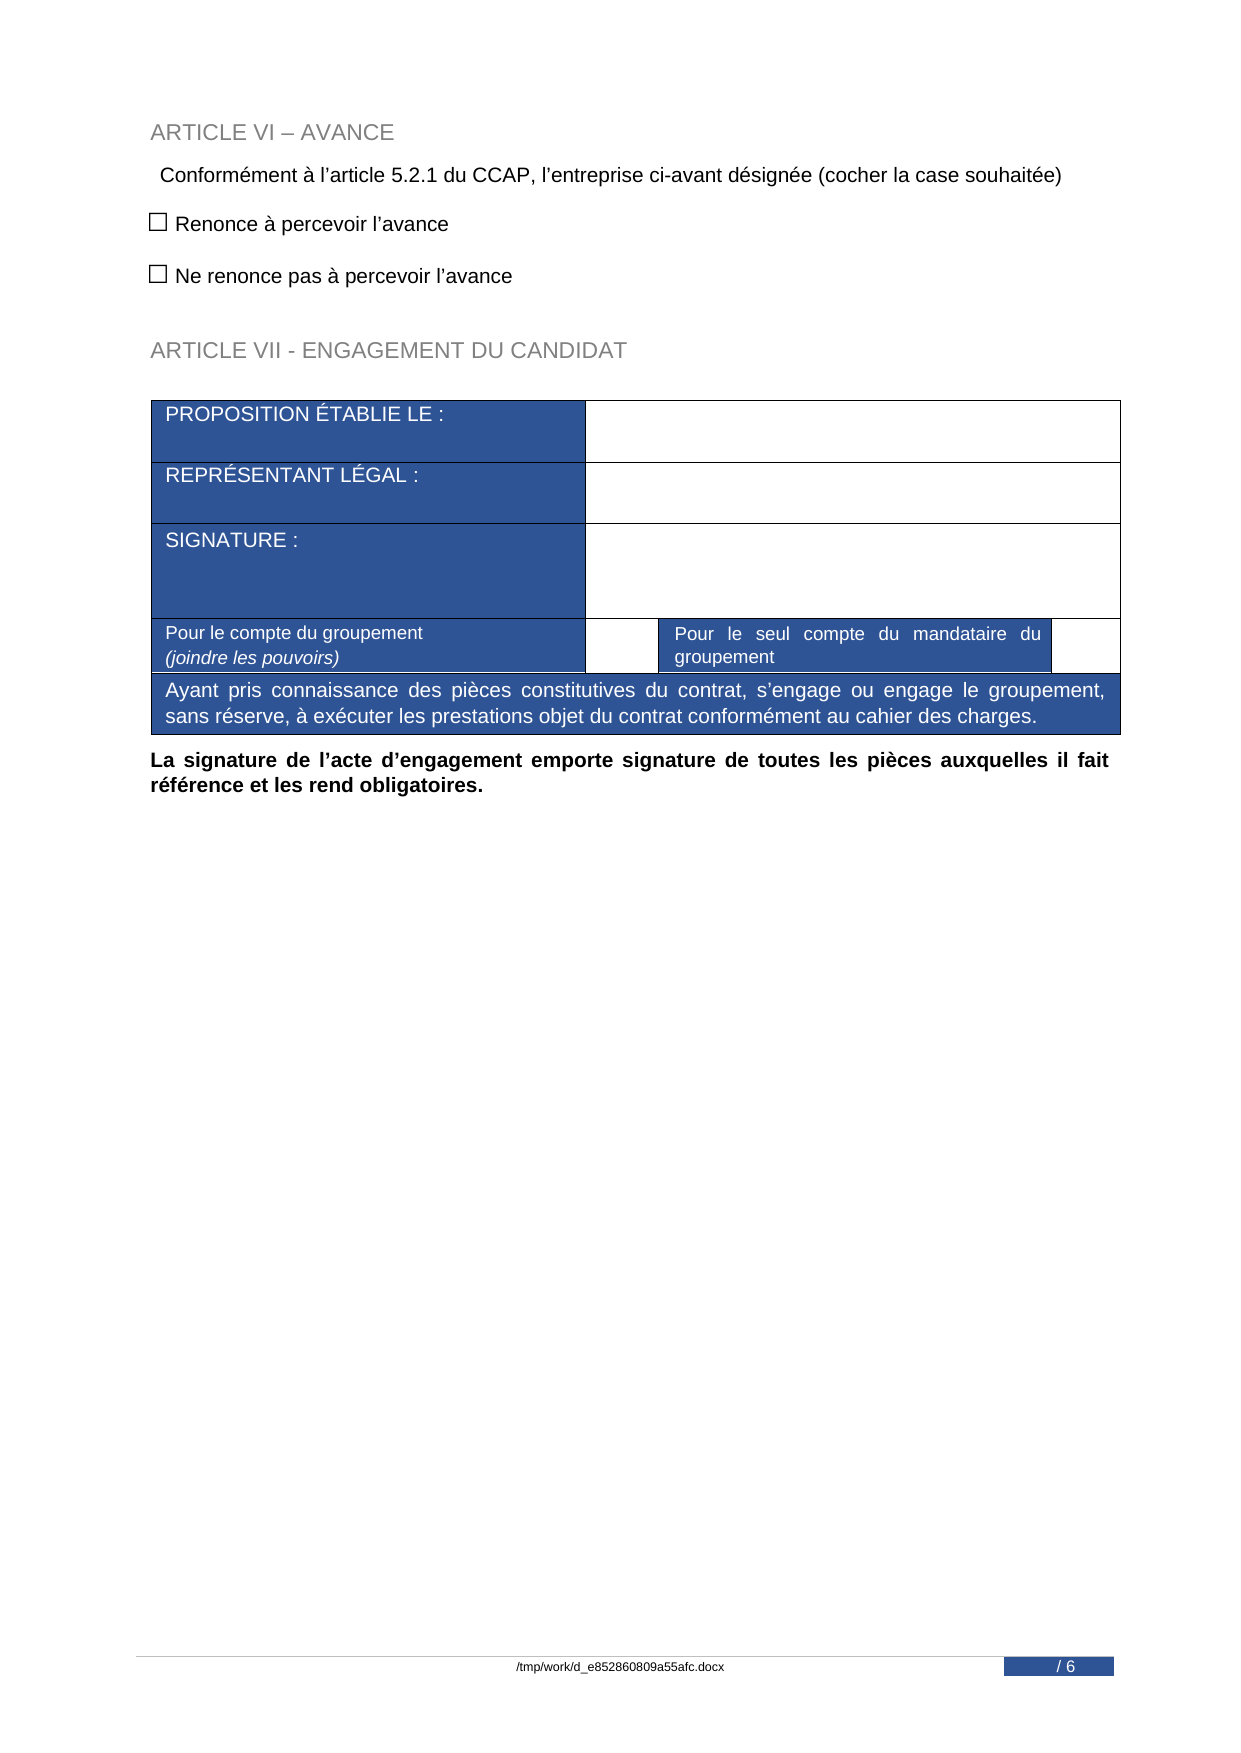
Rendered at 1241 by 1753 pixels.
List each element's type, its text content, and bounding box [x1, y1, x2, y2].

text La signature de l’acte d’engagement emporte signature de toutes les pièces auxquelles il fait référence et les rend obligatoires. [150, 748, 1110, 797]
table_cell Pour le seul compte du mandataire du groupement [659, 619, 1051, 672]
table_header PROPOSITION ÉTABLIE LE : [152, 401, 585, 462]
table_cell [586, 619, 658, 672]
table_cell REPRÉSENTANT LÉGAL : [152, 463, 585, 523]
text ARTICLE VI – AVANCE [150, 118, 1082, 145]
table_cell Pour le compte du groupement (joindre les pouvoirs) [152, 619, 585, 672]
text Ne renonce pas à percevoir l’avance [135, 256, 1082, 291]
text Renonce à percevoir l’avance [135, 204, 1082, 238]
table_cell SIGNATURE : [152, 524, 585, 618]
table_cell [1052, 619, 1120, 672]
text Conformément à l’article 5.2.1 du CCAP, l’entreprise ci-avant désignée (cocher la case souhaitée) [135, 162, 1105, 186]
table_cell Ayant pris connaissance des pièces constitutives du contrat, s’engage ou engage le groupement, sans réserve, à exécuter les prestations objet du contrat conformément au cahier des charges. [152, 674, 1120, 734]
table_cell [586, 524, 1120, 618]
table_cell [586, 463, 1120, 523]
table_header [586, 401, 1120, 462]
text ARTICLE VII - ENGAGEMENT DU CANDIDAT [148, 337, 1093, 364]
